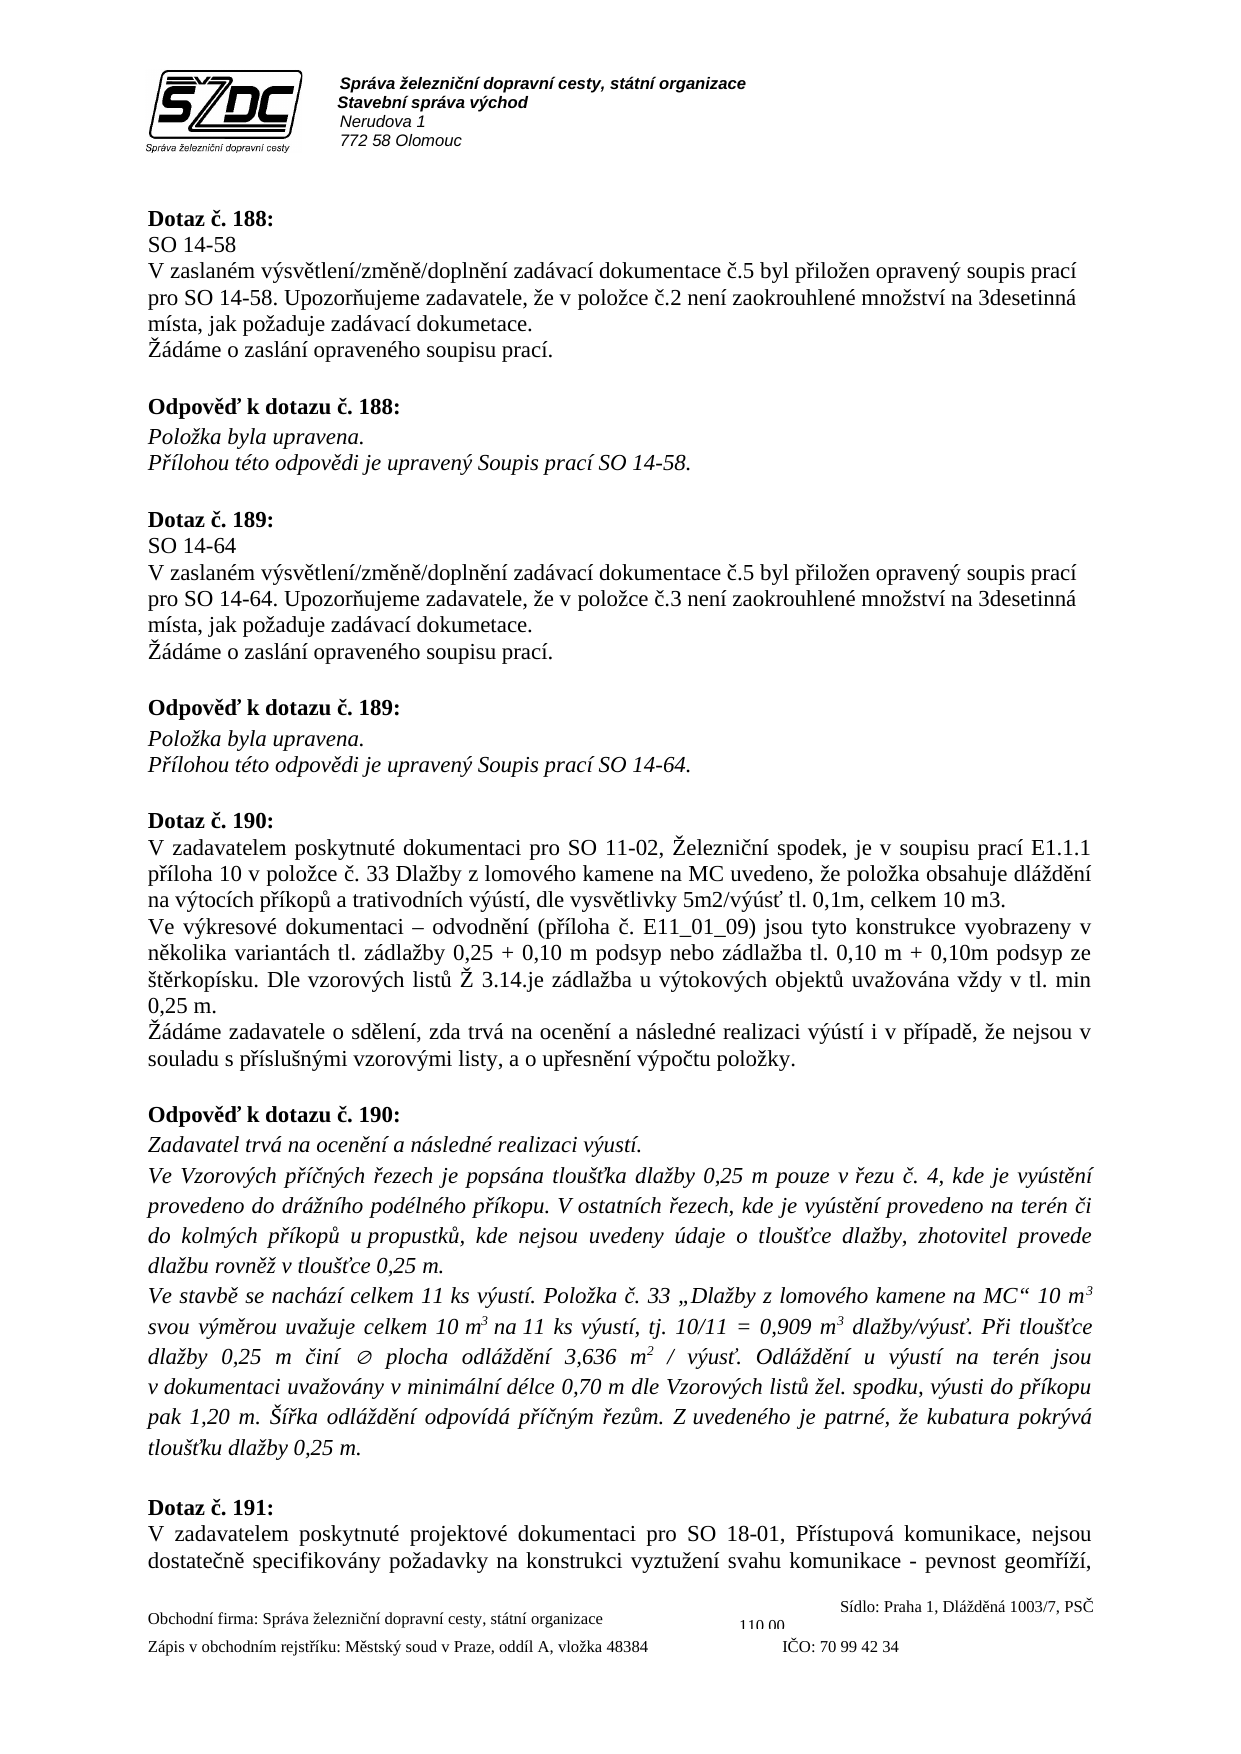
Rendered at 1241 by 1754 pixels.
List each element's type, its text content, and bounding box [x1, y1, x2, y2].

text Odpověď k dotazu č. 189: [148, 694, 1093, 721]
text V zadavatelem poskytnuté dokumentaci pro SO 11-02, Železniční spodek, je v soupisu prací E1.1.1 příloha 10 v položce č. 33 Dlažby z lomového kamene na MC uvedeno, že položka obsahuje dláždění na výtocích příkopů a trativodních výústí, dle vysvětlivky 5m2/výúsť tl. 0,1m, celkem 10 m3. [148, 834, 1093, 913]
text Ve výkresové dokumentaci – odvodnění (příloha č. E11_01_09) jsou tyto konstrukce vyobrazeny v několika variantách tl. zádlažby 0,25 + 0,10 m podsyp nebo zádlažba tl. 0,10 m + 0,10m podsyp ze štěrkopísku. Dle vzorových listů Ž 3.14.je zádlažba u výtokových objektů uvažována vždy v tl. min 0,25 m. [148, 913, 1093, 1018]
text Žádáme zadavatele o sdělení, zda trvá na ocenění a následné realizaci výústí i v případě, že nejsou v souladu s příslušnými vzorovými listy, a o upřesnění výpočtu položky. [148, 1018, 1093, 1071]
text Dotaz č. 191: [148, 1494, 1093, 1520]
text Odpověď k dotazu č. 190: [148, 1101, 1093, 1128]
text Ve stavbě se nachází celkem 11 ks výustí. Položka č. 33 „Dlažby z lomového kamene na MC“ 10 m3 svou výměrou uvažuje celkem 10 m3 na 11 ks výustí, tj. 10/11 = 0,909 m3 dlažby/výusť. Při tloušťce dlažby 0,25 m činí plocha odláždění 3,636 m2 / výusť. Odláždění u výustí na terén jsou v dokumentaci uvažovány v minimální délce 0,70 m dle Vzorových listů žel. spodku, výusti do příkopu pak 1,20 m. Šířka odláždění odpovídá příčným řezům. Z uvedeného je patrné, že kubatura pokrývá tloušťku dlažby 0,25 m. [148, 1282, 1093, 1460]
text Odpověď k dotazu č. 188: [148, 393, 1093, 419]
text Dotaz č. 190: [148, 807, 1093, 834]
text Položka byla upravena. [148, 724, 1093, 751]
text SO 14-58 V zaslaném výsvětlení/změně/doplnění zadávací dokumentace č.5 byl přiložen opravený soupis prací pro SO 14-58. Upozorňujeme zadavatele, že v položce č.2 není zaokrouhlené množství na 3desetinná místa, jak požaduje zadávací dokumetace. [148, 231, 1093, 336]
text Přílohou této odpovědi je upravený Soupis prací SO 14-58. [148, 449, 1093, 476]
text Dotaz č. 189: [148, 506, 1093, 532]
text Žádáme o zaslání opraveného soupisu prací. [148, 336, 1093, 363]
text Dotaz č. 188: [148, 204, 1093, 231]
text Zadavatel trvá na ocenění a následné realizaci výustí. [148, 1131, 1093, 1158]
text Žádáme o zaslání opraveného soupisu prací. [148, 638, 1093, 664]
text Položka byla upravena. [148, 423, 1093, 449]
text Ve Vzorových příčných řezech je popsána tloušťka dlažby 0,25 m pouze v řezu č. 4, kde je vyústění provedeno do drážního podélného příkopu. V ostatních řezech, kde je vyústění provedeno na terén či do kolmých příkopů u propustků, kde nejsou uvedeny údaje o tloušťce dlažby, zhotovitel provede dlažbu rovněž v tloušťce 0,25 m. [148, 1162, 1093, 1279]
text Přílohou této odpovědi je upravený Soupis prací SO 14-64. [148, 751, 1093, 777]
text SO 14-64 V zaslaném výsvětlení/změně/doplnění zadávací dokumentace č.5 byl přiložen opravený soupis prací pro SO 14-64. Upozorňujeme zadavatele, že v položce č.3 není zaokrouhlené množství na 3desetinná místa, jak požaduje zadávací dokumetace. [148, 532, 1093, 638]
picture [145, 69, 303, 153]
